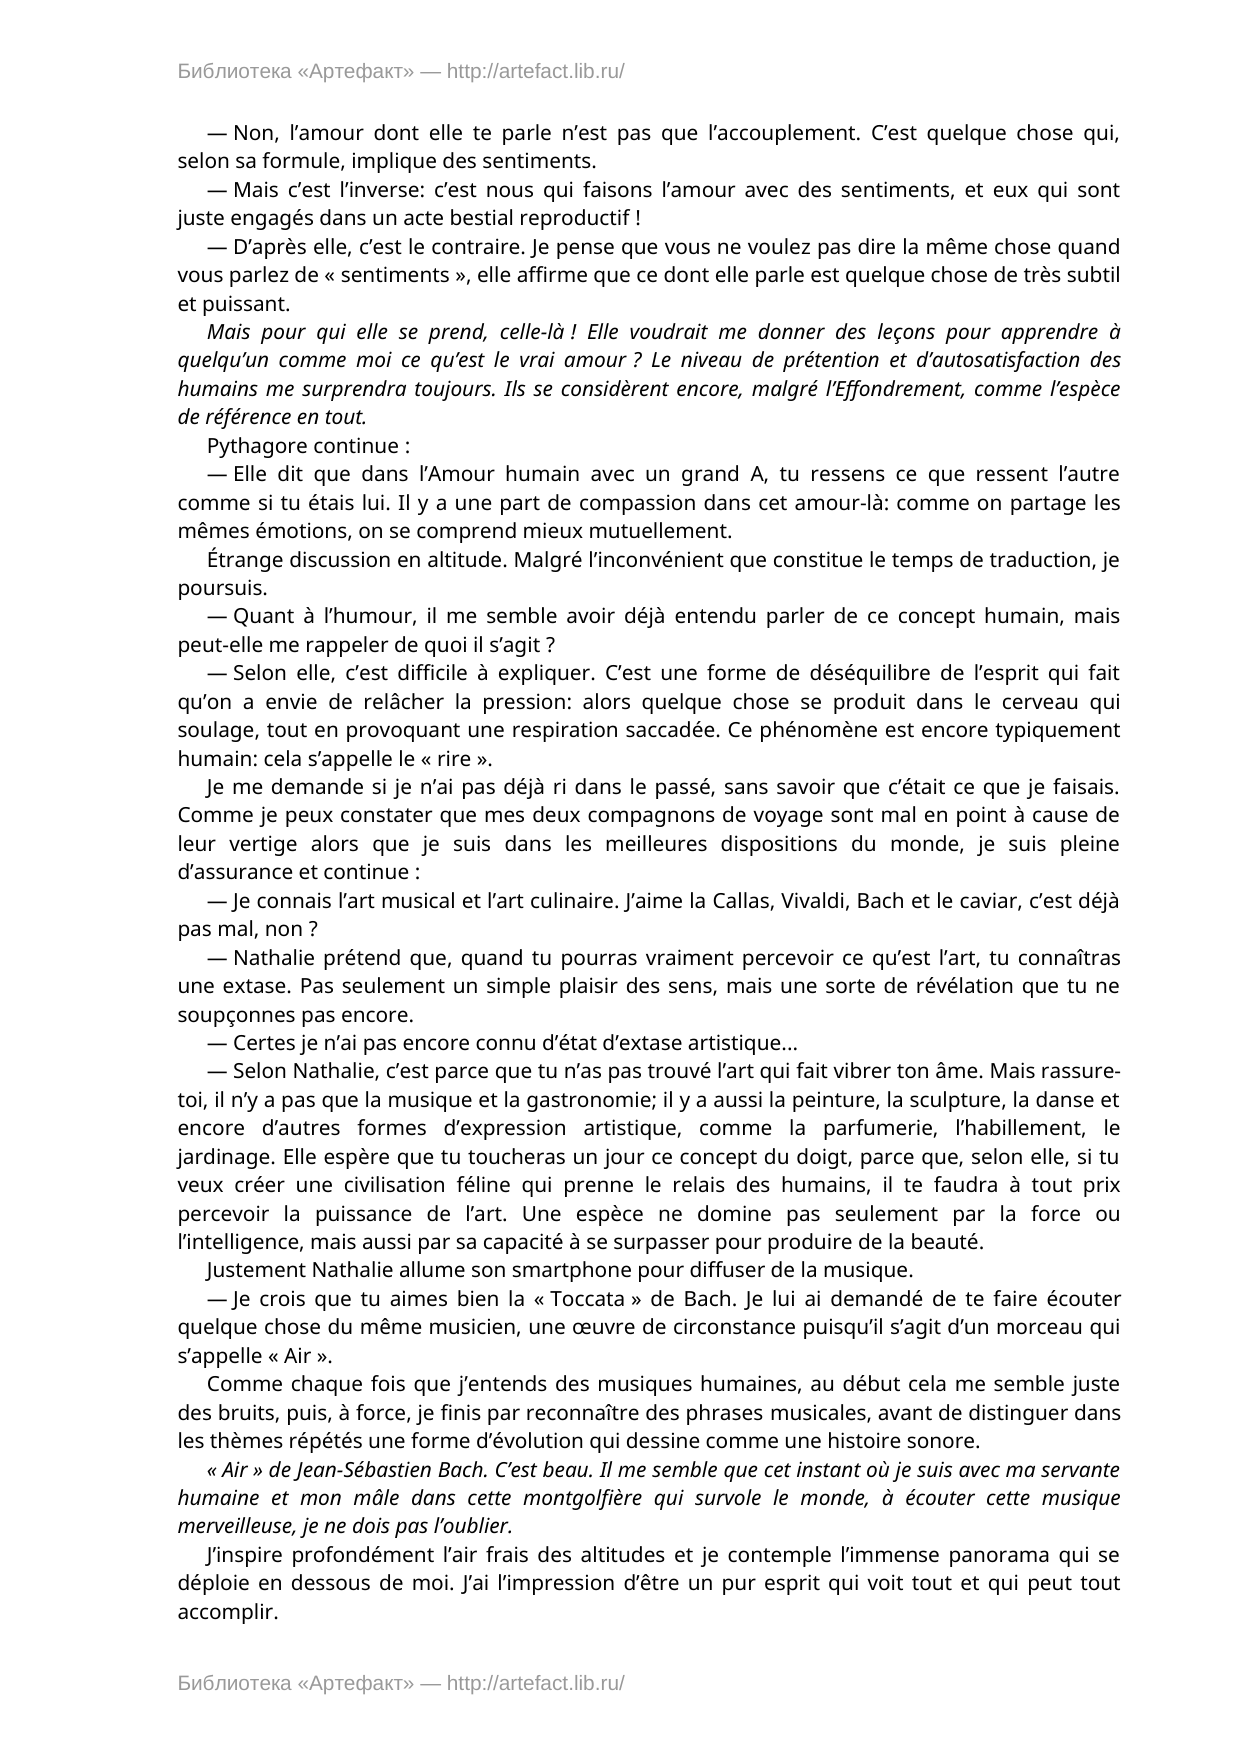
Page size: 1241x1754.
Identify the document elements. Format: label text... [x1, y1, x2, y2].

text — Nathalie prétend que, quand tu pourras vraiment percevoir ce qu’est l’art, tu connaîtras une extase. Pas seulement un simple plaisir des sens, mais une sorte de révélation que tu ne soupçonnes pas encore. [177, 943, 1122, 1028]
text « Air » de Jean-Sébastien Bach. C’est beau. Il me semble que cet instant où je suis avec ma servante humaine et mon mâle dans cette montgolfière qui survole le monde, à écouter cette musique merveilleuse, je ne dois pas l’oublier. [177, 1455, 1122, 1540]
text — Mais c’est l’inverse: c’est nous qui faisons l’amour avec des sentiments, et eux qui sont juste engagés dans un acte bestial reproductif ! [177, 175, 1122, 232]
text — Quant à l’humour, il me semble avoir déjà entendu parler de ce concept humain, mais peut-elle me rappeler de quoi il s’agit ? [177, 602, 1122, 658]
text Étrange discussion en altitude. Malgré l’inconvénient que constitue le temps de traduction, je poursuis. [177, 545, 1122, 602]
text Je me demande si je n’ai pas déjà ri dans le passé, sans savoir que c’était ce que je faisais. Comme je peux constater que mes deux compagnons de voyage sont mal en point à cause de leur vertige alors que je suis dans les meilleures dispositions du monde, je suis pleine d’assurance et continue : [177, 772, 1122, 886]
text — Selon elle, c’est difficile à expliquer. C’est une forme de déséquilibre de l’esprit qui fait qu’on a envie de relâcher la pression: alors quelque chose se produit dans le cerveau qui soulage, tout en provoquant une respiration saccadée. Ce phénomène est encore typiquement humain: cela s’appelle le « rire ». [177, 658, 1122, 772]
text — Je crois que tu aimes bien la « Toccata » de Bach. Je lui ai demandé de te faire écouter quelque chose du même musicien, une œuvre de circonstance puisqu’il s’agit d’un morceau qui s’appelle « Air ». [177, 1284, 1122, 1369]
text Comme chaque fois que j’entends des musiques humaines, au début cela me semble juste des bruits, puis, à force, je finis par reconnaître des phrases musicales, avant de distinguer dans les thèmes répétés une forme d’évolution qui dessine comme une histoire sonore. [177, 1369, 1122, 1455]
text J’inspire profondément l’air frais des altitudes et je contemple l’immense panorama qui se déploie en dessous de moi. J’ai l’impression d’être un pur esprit qui voit tout et qui peut tout accomplir. [177, 1540, 1122, 1625]
text — Elle dit que dans l’Amour humain avec un grand A, tu ressens ce que ressent l’autre comme si tu étais lui. Il y a une part de compassion dans cet amour-là: comme on partage les mêmes émotions, on se comprend mieux mutuellement. [177, 459, 1122, 545]
text — Non, l’amour dont elle te parle n’est pas que l’accouplement. C’est quelque chose qui, selon sa formule, implique des sentiments. [177, 118, 1122, 175]
text Pythagore continue : [177, 431, 1122, 459]
text Mais pour qui elle se prend, celle-là ! Elle voudrait me donner des leçons pour apprendre à quelqu’un comme moi ce qu’est le vrai amour ? Le niveau de prétention et d’autosatisfaction des humains me surprendra toujours. Ils se considèrent encore, malgré l’Effondrement, comme l’espèce de référence en tout. [177, 317, 1122, 431]
text — Certes je n’ai pas encore connu d’état d’extase artistique... [177, 1028, 1122, 1057]
text Justement Nathalie allume son smartphone pour diffuser de la musique. [177, 1256, 1122, 1284]
text — Selon Nathalie, c’est parce que tu n’as pas trouvé l’art qui fait vibrer ton âme. Mais rassure-toi, il n’y a pas que la musique et la gastronomie; il y a aussi la peinture, la sculpture, la danse et encore d’autres formes d’expression artistique, comme la parfumerie, l’habillement, le jardinage. Elle espère que tu toucheras un jour ce concept du doigt, parce que, selon elle, si tu veux créer une civilisation féline qui prenne le relais des humains, il te faudra à tout prix percevoir la puissance de l’art. Une espèce ne domine pas seulement par la force ou l’intelligence, mais aussi par sa capacité à se surpasser pour produire de la beauté. [177, 1057, 1122, 1256]
text — Je connais l’art musical et l’art culinaire. J’aime la Callas, Vivaldi, Bach et le caviar, c’est déjà pas mal, non ? [177, 886, 1122, 943]
text — D’après elle, c’est le contraire. Je pense que vous ne voulez pas dire la même chose quand vous parlez de « sentiments », elle affirme que ce dont elle parle est quelque chose de très subtil et puissant. [177, 232, 1122, 317]
